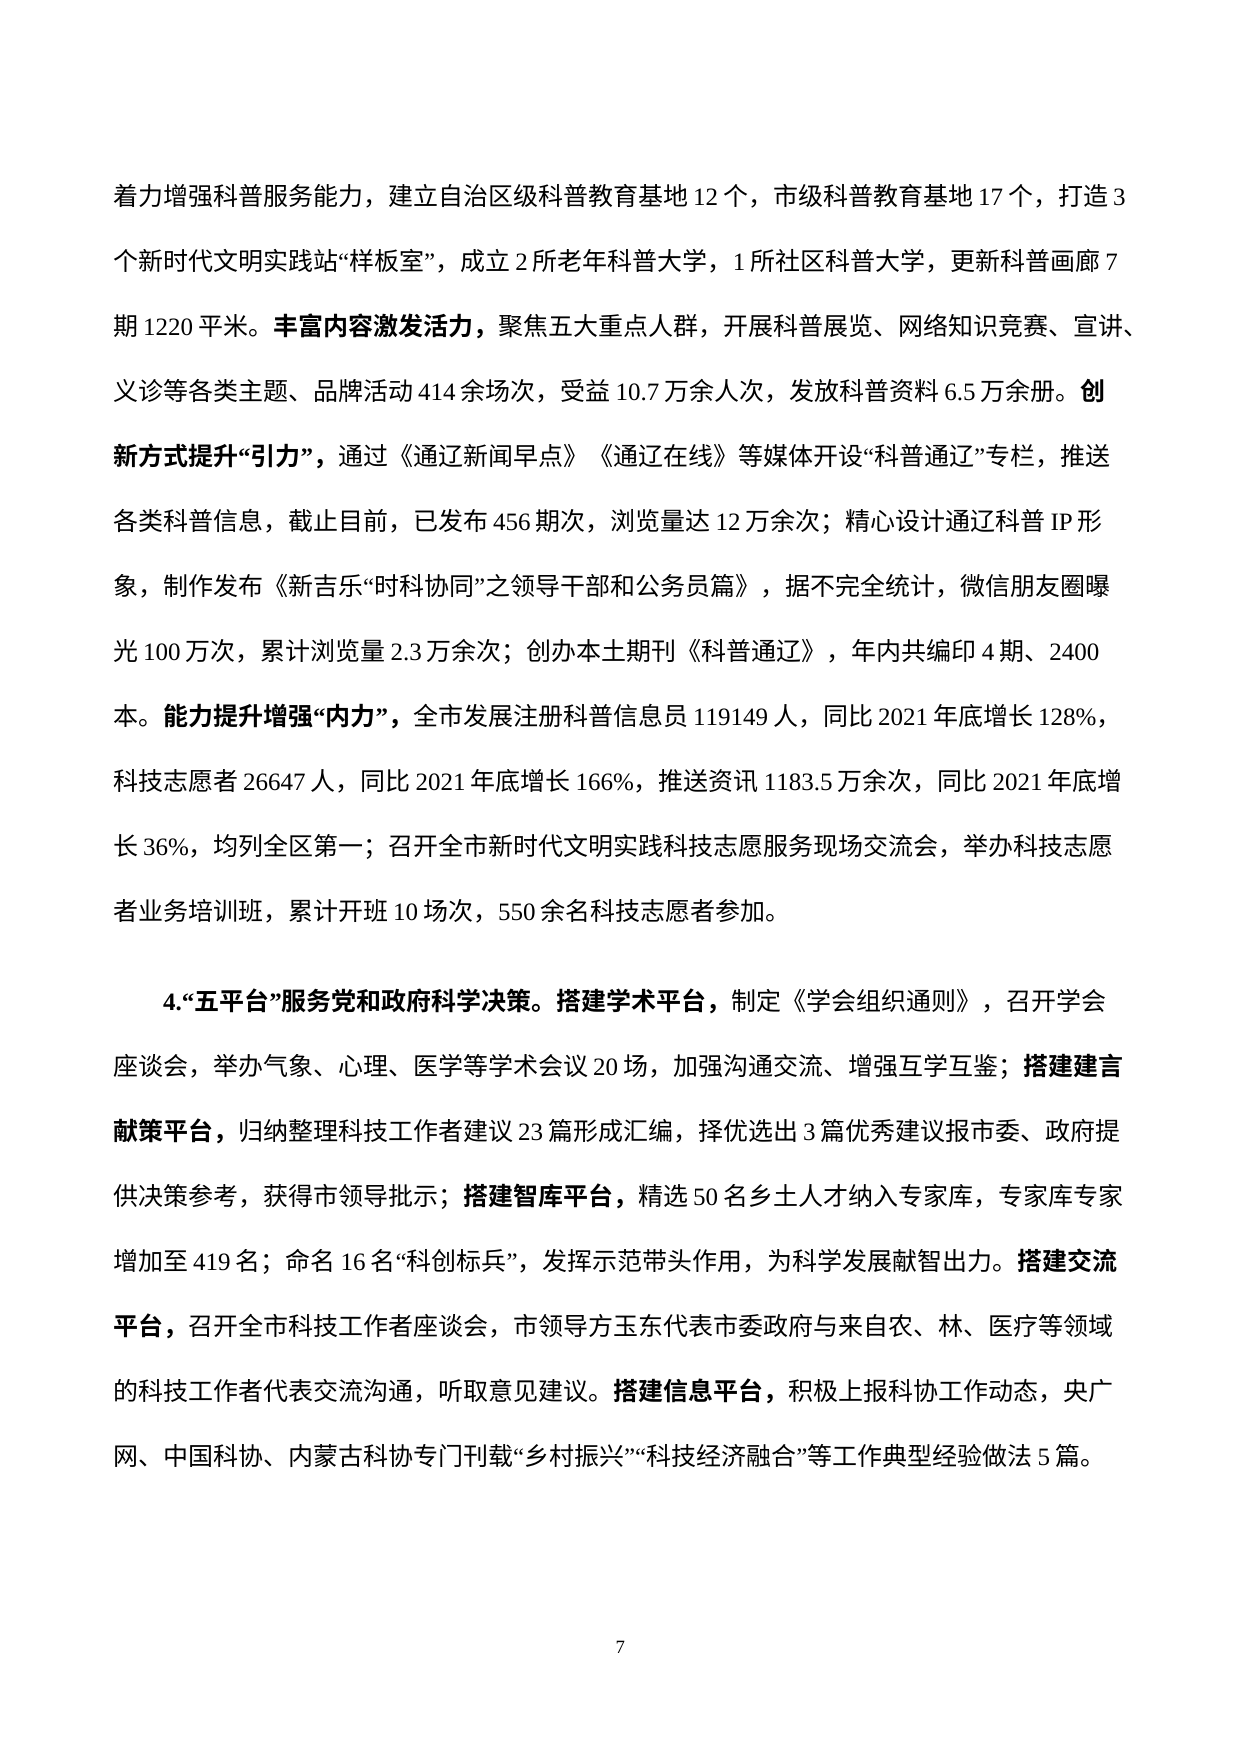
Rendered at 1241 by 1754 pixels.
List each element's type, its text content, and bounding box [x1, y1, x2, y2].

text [113, 162, 1127, 942]
text 4.“五平台”服务党和政府科学决策。搭建学术平台，制定《学会组织通则》，召开学会座谈会，举办气象、心理、医学等学术会议20场，加强沟通交流、增强互学互鉴；搭建建言献策平台，归纳整理科技工作者建议23篇形成汇编，择优选出3篇优秀建议报市委、政府提供决策参考，获得市领导批示；搭建智库平台，精选50名乡土人才纳入专家库，专家库专家增加至419名；命名16名“科创标兵”，发挥示范带头作用，为科学发展献智出力。搭建交流平台，召开全市科技工作者座谈会，市领导方玉东代表市委政府与来自农、林、医疗等领域的科技工作者代表交流沟通，听取意见建议。搭建信息平台，积极上报科协工作动态，央广网、中国科协、内蒙古科协专门刊载“乡村振兴”“科技经济融合”等工作典型经验做法5篇。 [113, 967, 1127, 1487]
